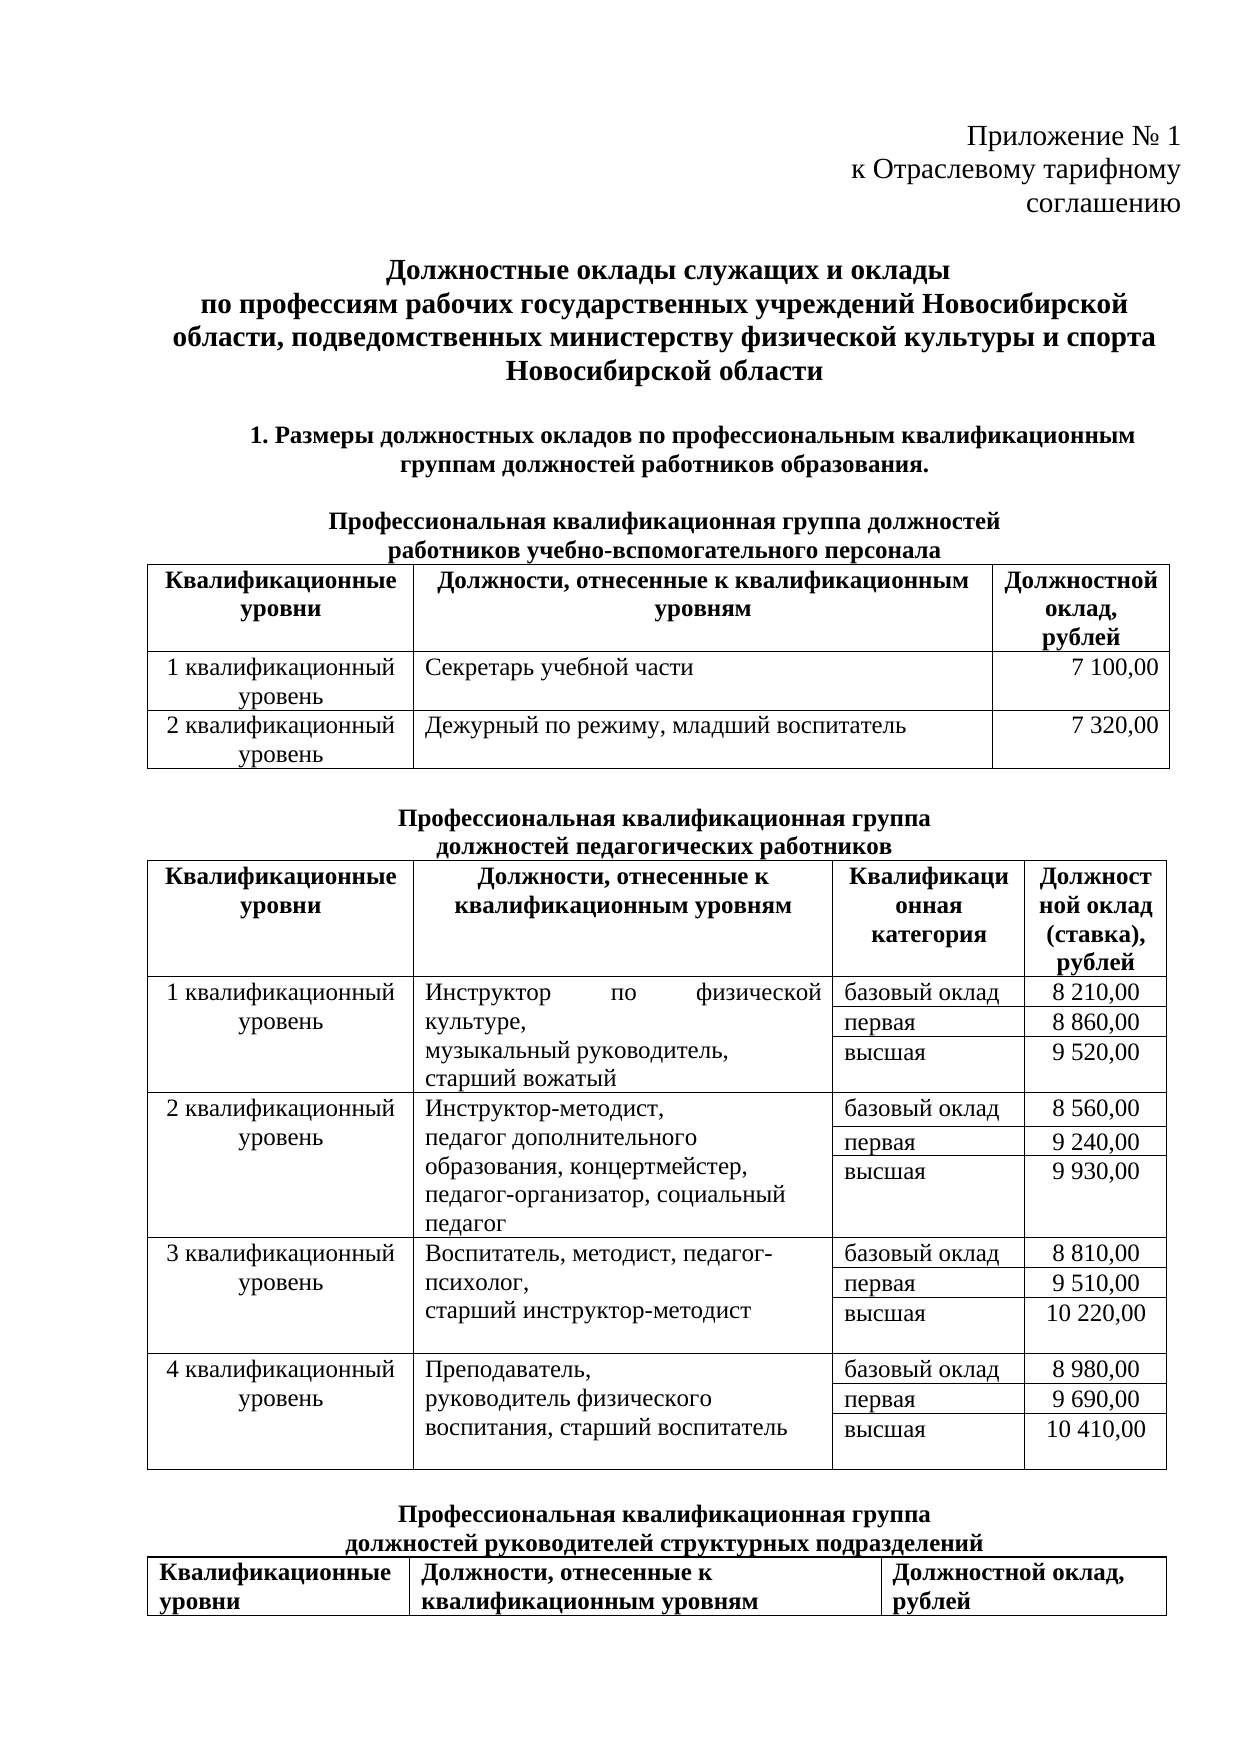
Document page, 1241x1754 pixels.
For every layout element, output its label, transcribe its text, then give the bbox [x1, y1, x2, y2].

table_cell первая [833, 1127, 1024, 1155]
table_header Квалификационные уровни [148, 565, 413, 651]
text Приложение № 1 [679, 118, 1181, 152]
table_cell 9 510,00 [1025, 1268, 1166, 1297]
table_cell базовый оклад [833, 1238, 1024, 1267]
table_cell 1 квалификационный уровень [148, 652, 413, 709]
table_cell 1 квалификационный уровень [148, 977, 413, 1092]
table_cell 10 410,00 [1025, 1414, 1166, 1469]
table_cell 3 квалификационный уровень [148, 1238, 413, 1353]
table_cell базовый оклад [833, 1093, 1024, 1126]
table_header Квалификационная категория [833, 861, 1024, 976]
text должностей педагогических работников [148, 831, 1181, 860]
table_cell Секретарь учебной части [414, 652, 992, 709]
table_header Квалификационные уровни [148, 861, 413, 976]
text 1. Размеры должностных окладов по профессиональным квалификационным группам должностей работников образования. [148, 420, 1181, 477]
text по профессиям рабочих государственных учреждений Новосибирской области, подведомственных министерству физической культуры и спорта Новосибирской области [148, 286, 1181, 386]
table_cell первая [833, 1384, 1024, 1413]
text Профессиональная квалификационная группа [148, 803, 1181, 831]
table_cell Инструктор-методист, педагог дополнительного образования, концертмейстер, педагог-организатор, социальный педагог [414, 1093, 832, 1237]
table_cell 9 520,00 [1025, 1037, 1166, 1092]
table_cell базовый оклад [833, 1354, 1024, 1383]
table_cell 9 240,00 [1025, 1127, 1166, 1155]
table_cell высшая [833, 1156, 1024, 1237]
table_header Должностной оклад, рублей [882, 1558, 1166, 1615]
text должностей руководителей структурных подразделений [148, 1528, 1181, 1556]
table_cell 9 690,00 [1025, 1384, 1166, 1413]
table_cell 2 квалификационный уровень [148, 1093, 413, 1237]
table_header Должностной оклад, рублей [993, 565, 1169, 651]
table_cell Преподаватель, руководитель физического воспитания, старший воспитатель [414, 1354, 832, 1469]
table_cell 7 320,00 [993, 711, 1169, 768]
table_cell 9 930,00 [1025, 1156, 1166, 1237]
table_cell 2 квалификационный уровень [148, 711, 413, 768]
table_header Должностной оклад (ставка), рублей [1025, 861, 1166, 976]
table_cell высшая [833, 1414, 1024, 1469]
table_cell 8 210,00 [1025, 977, 1166, 1006]
table_cell Инструктор по физической культуре, музыкальный руководитель, старший вожатый [414, 977, 832, 1092]
table_header Должности, отнесенные к квалификационным уровням [414, 565, 992, 651]
table_cell высшая [833, 1037, 1024, 1092]
text Профессиональная квалификационная группа [148, 1499, 1181, 1528]
table_cell высшая [833, 1298, 1024, 1353]
table_cell первая [833, 1268, 1024, 1297]
table_cell базовый оклад [833, 977, 1024, 1006]
table_cell 8 980,00 [1025, 1354, 1166, 1383]
text Должностные оклады служащих и оклады [148, 252, 1181, 286]
table_cell первая [833, 1007, 1024, 1036]
table_header Квалификационные уровни [148, 1558, 409, 1615]
table_header Должности, отнесенные к квалификационным уровням [414, 861, 832, 976]
table_cell 10 220,00 [1025, 1298, 1166, 1353]
table_cell Дежурный по режиму, младший воспитатель [414, 711, 992, 768]
table_cell 8 860,00 [1025, 1007, 1166, 1036]
table_cell 4 квалификационный уровень [148, 1354, 413, 1469]
text работников учебно-вспомогательного персонала [148, 535, 1181, 564]
table_header Должности, отнесенные к квалификационным уровням [410, 1558, 881, 1615]
table_cell Воспитатель, методист, педагог-психолог, старший инструктор-методист [414, 1238, 832, 1353]
text к Отраслевому тарифному соглашению [679, 152, 1181, 219]
table_cell 8 560,00 [1025, 1093, 1166, 1126]
text Профессиональная квалификационная группа должностей [148, 506, 1181, 535]
table_cell 8 810,00 [1025, 1238, 1166, 1267]
table_cell 7 100,00 [993, 652, 1169, 709]
